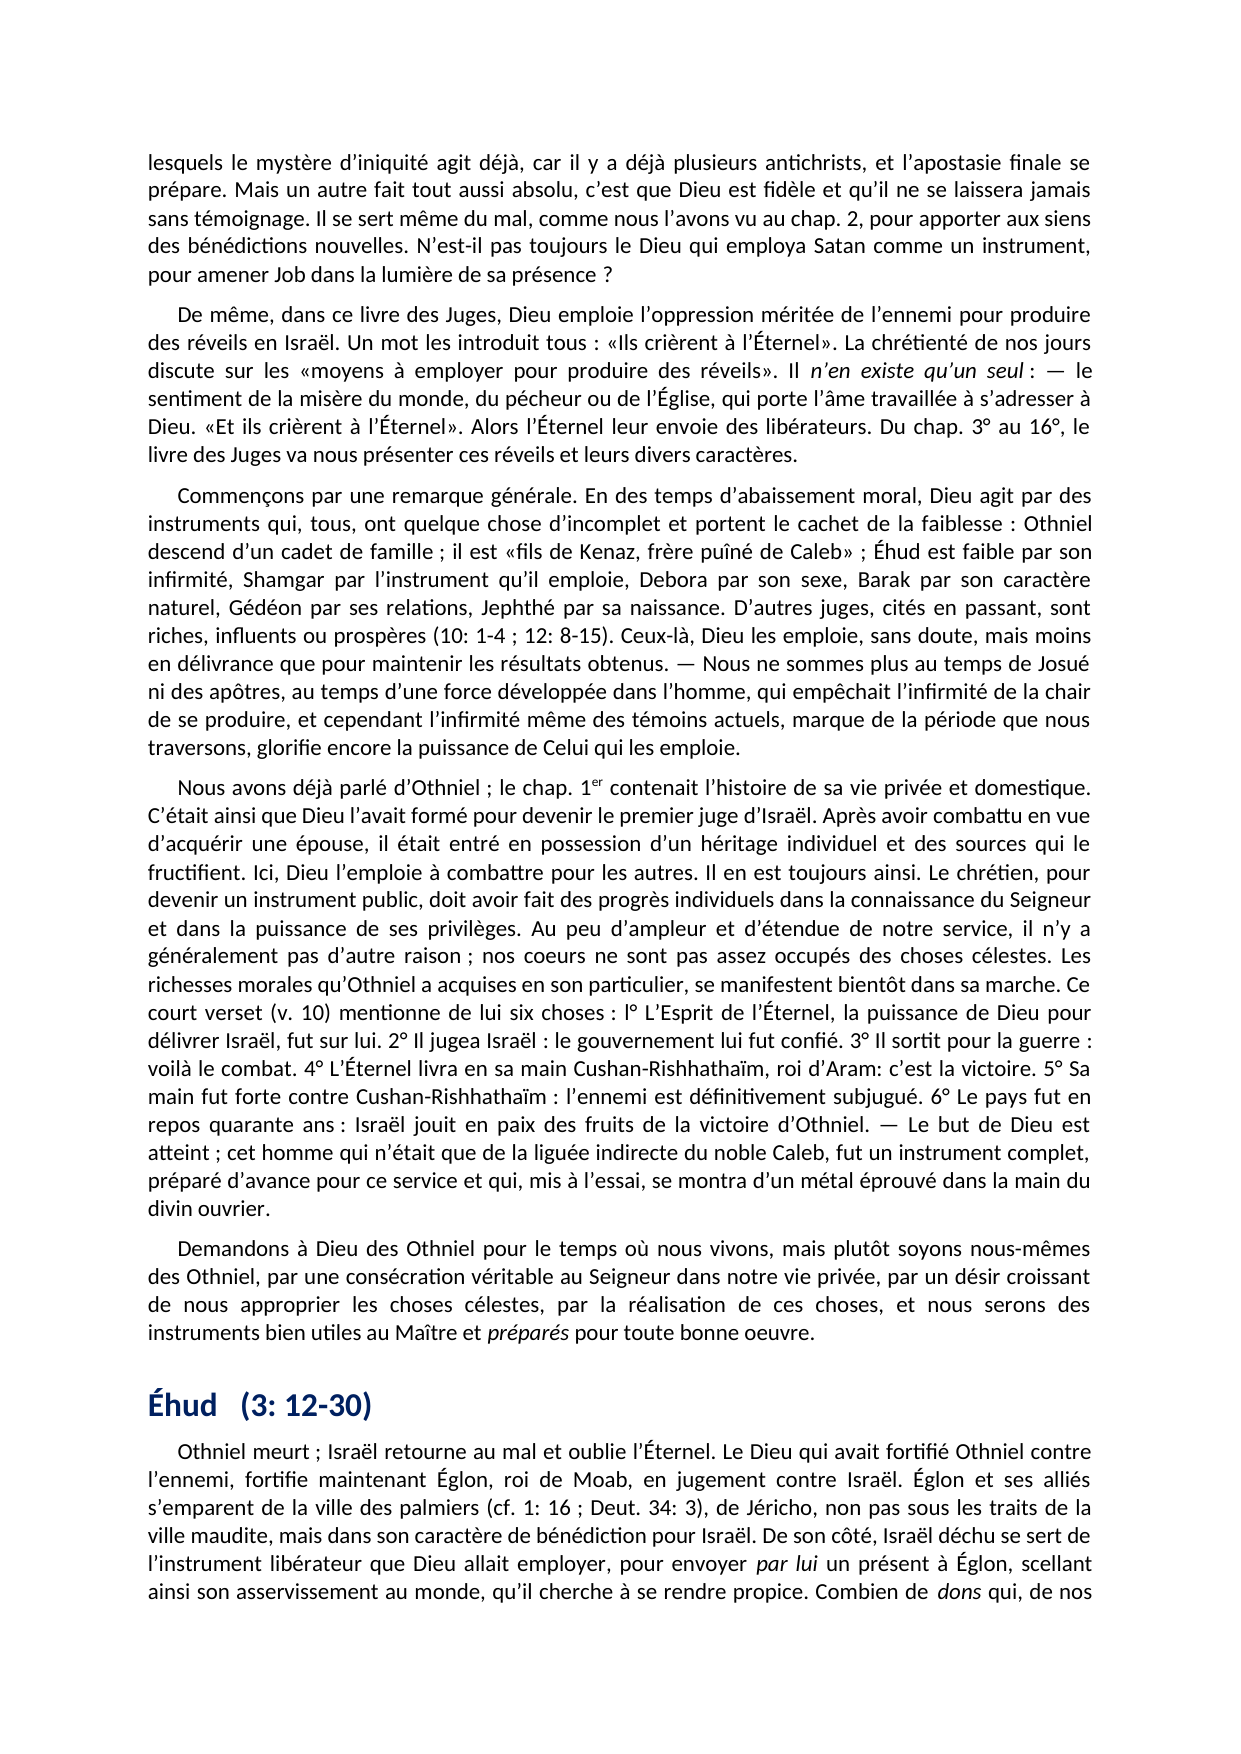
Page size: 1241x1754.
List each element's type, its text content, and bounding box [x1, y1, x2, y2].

subtitle Éhud (3: 12-30) [148, 1384, 1093, 1425]
text Demandons à Dieu des Othniel pour le temps où nous vivons, mais plutôt soyons nous-mêmes des Othniel, par une consécration véritable au Seigneur dans notre vie privée, par un désir croissant de nous approprier les choses célestes, par la réalisation de ces choses, et nous serons des instruments bien utiles au Maître et préparés pour toute bonne oeuvre. [148, 1234, 1093, 1346]
text Nous avons déjà parlé d’Othniel ; le chap. 1er contenait l’histoire de sa vie privée et domestique. C’était ainsi que Dieu l’avait formé pour devenir le premier juge d’Israël. Après avoir combattu en vue d’acquérir une épouse, il était entré en possession d’un héritage individuel et des sources qui le fructifient. Ici, Dieu l’emploie à combattre pour les autres. Il en est toujours ainsi. Le chrétien, pour devenir un instrument public, doit avoir fait des progrès individuels dans la connaissance du Seigneur et dans la puissance de ses privilèges. Au peu d’ampleur et d’étendue de notre service, il n’y a généralement pas d’autre raison ; nos coeurs ne sont pas assez occupés des choses célestes. Les richesses morales qu’Othniel a acquises en son particulier, se manifestent bientôt dans sa marche. Ce court verset (v. 10) mentionne de lui six choses : l° L’Esprit de l’Éternel, la puissance de Dieu pour délivrer Israël, fut sur lui. 2° Il jugea Israël : le gouvernement lui fut confié. 3° Il sortit pour la guerre : voilà le combat. 4° L’Éternel livra en sa main Cushan-Rishhathaïm, roi d’Aram: c’est la victoire. 5° Sa main fut forte contre Cushan-Rishhathaïm : l’ennemi est définitivement subjugué. 6° Le pays fut en repos quarante ans : Israël jouit en paix des fruits de la victoire d’Othniel. — Le but de Dieu est atteint ; cet homme qui n’était que de la liguée indirecte du noble Caleb, fut un instrument complet, préparé d’avance pour ce service et qui, mis à l’essai, se montra d’un métal éprouvé dans la main du divin ouvrier. [148, 773, 1093, 1222]
text De même, dans ce livre des Juges, Dieu emploie l’oppression méritée de l’ennemi pour produire des réveils en Israël. Un mot les introduit tous : «Ils crièrent à l’Éternel». La chrétienté de nos jours discute sur les «moyens à employer pour produire des réveils». Il n’en existe qu’un seul : — le sentiment de la misère du monde, du pécheur ou de l’Église, qui porte l’âme travaillée à s’adresser à Dieu. «Et ils crièrent à l’Éternel». Alors l’Éternel leur envoie des libérateurs. Du chap. 3° au 16°, le livre des Juges va nous présenter ces réveils et leurs divers caractères. [148, 300, 1093, 468]
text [148, 1437, 1093, 1605]
text Commençons par une remarque générale. En des temps d’abaissement moral, Dieu agit par des instruments qui, tous, ont quelque chose d’incomplet et portent le cachet de la faiblesse : Othniel descend d’un cadet de famille ; il est «fils de Kenaz, frère puîné de Caleb» ; Éhud est faible par son infirmité, Shamgar par l’instrument qu’il emploie, Debora par son sexe, Barak par son caractère naturel, Gédéon par ses relations, Jephthé par sa naissance. D’autres juges, cités en passant, sont riches, influents ou prospères (10: 1-4 ; 12: 8-15). Ceux-là, Dieu les emploie, sans doute, mais moins en délivrance que pour maintenir les résultats obtenus. — Nous ne sommes plus au temps de Josué ni des apôtres, au temps d’une force développée dans l’homme, qui empêchait l’infirmité de la chair de se produire, et cependant l’infirmité même des témoins actuels, marque de la période que nous traversons, glorifie encore la puissance de Celui qui les emploie. [148, 481, 1093, 761]
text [148, 148, 1093, 288]
